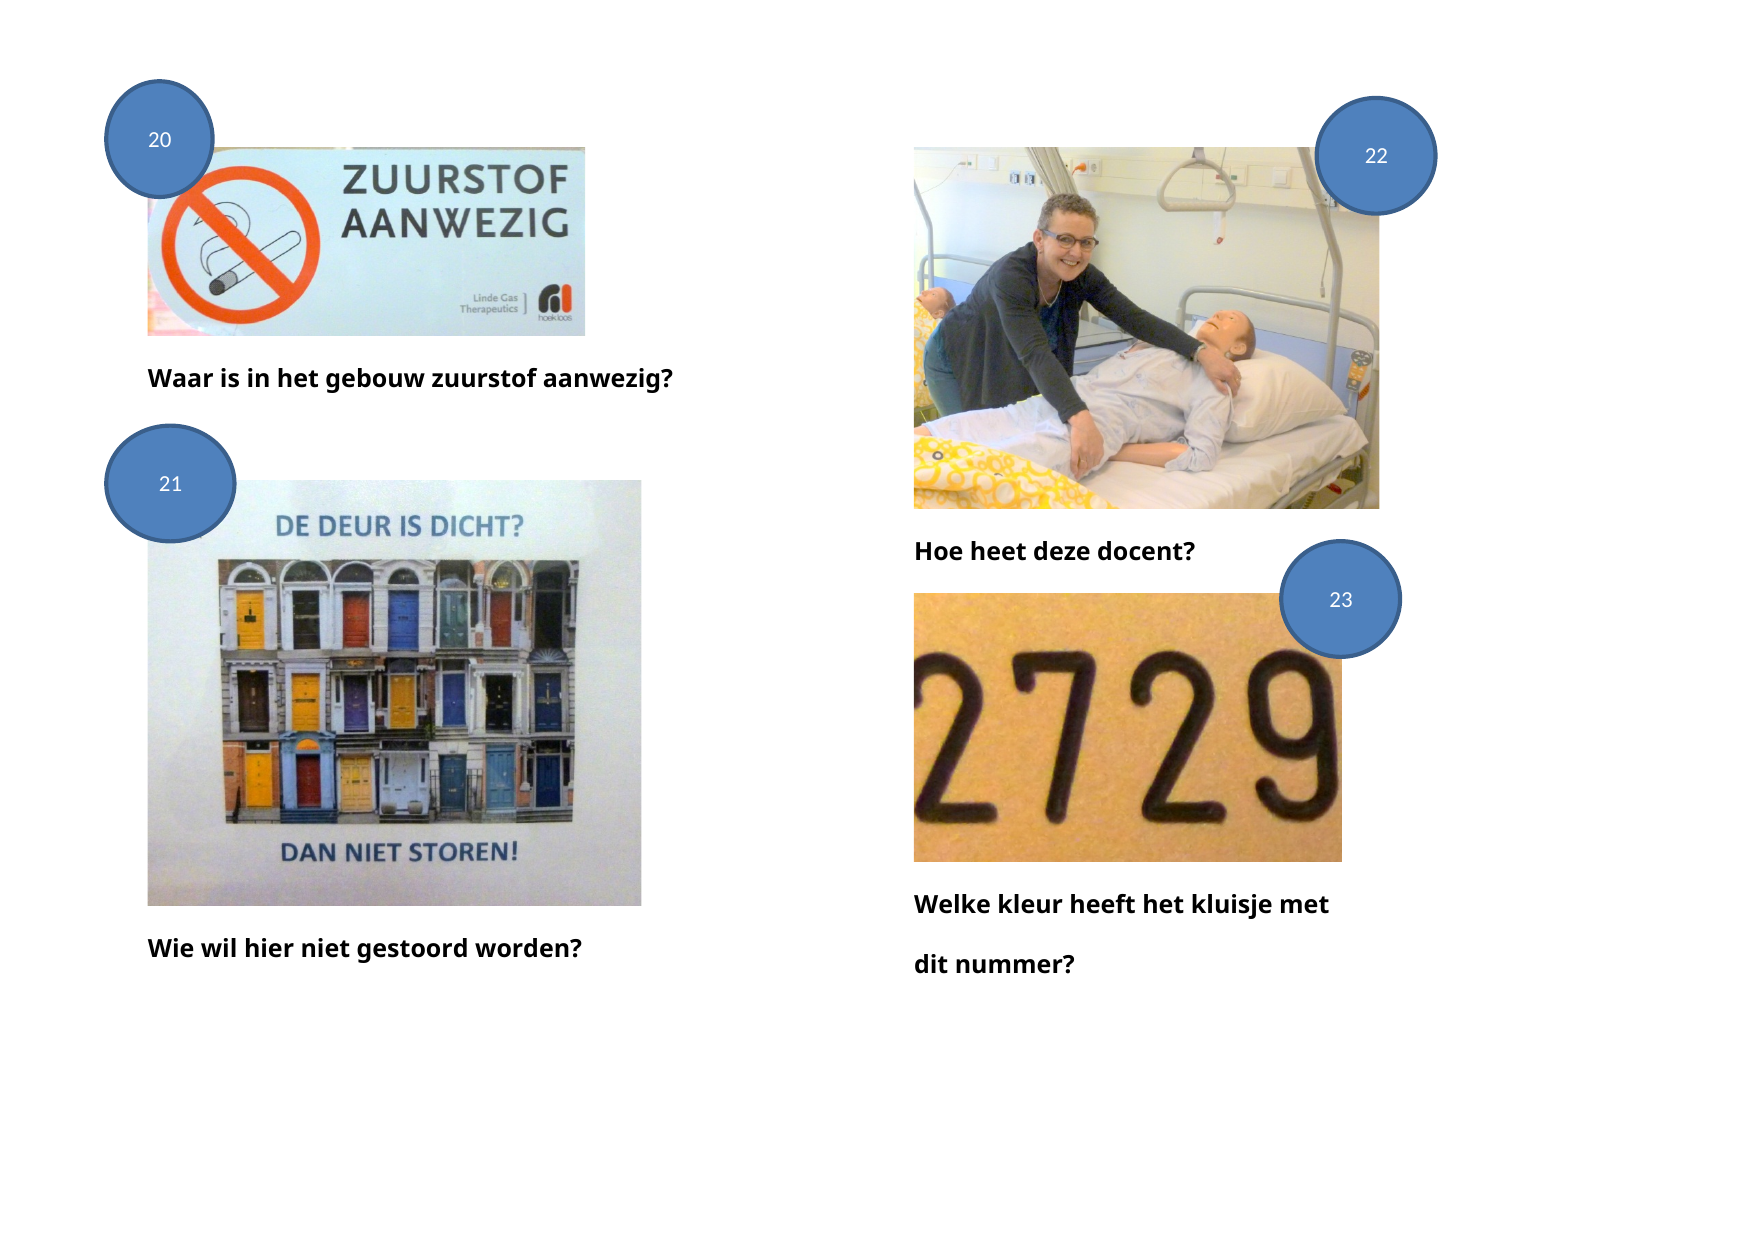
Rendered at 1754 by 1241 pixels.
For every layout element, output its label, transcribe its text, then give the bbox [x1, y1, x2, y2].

text Welke kleur heeft het kluisje met [914, 887, 1606, 921]
text Wie wil hier niet gestoord worden? [148, 931, 840, 965]
text Waar is in het gebouw zuurstof aanwezig? [148, 361, 840, 395]
text dit nummer? [914, 947, 1606, 981]
picture [913, 147, 1380, 509]
text Hoe heet deze docent? [914, 534, 1606, 568]
picture [147, 480, 642, 906]
picture [147, 147, 586, 336]
picture [913, 593, 1342, 862]
